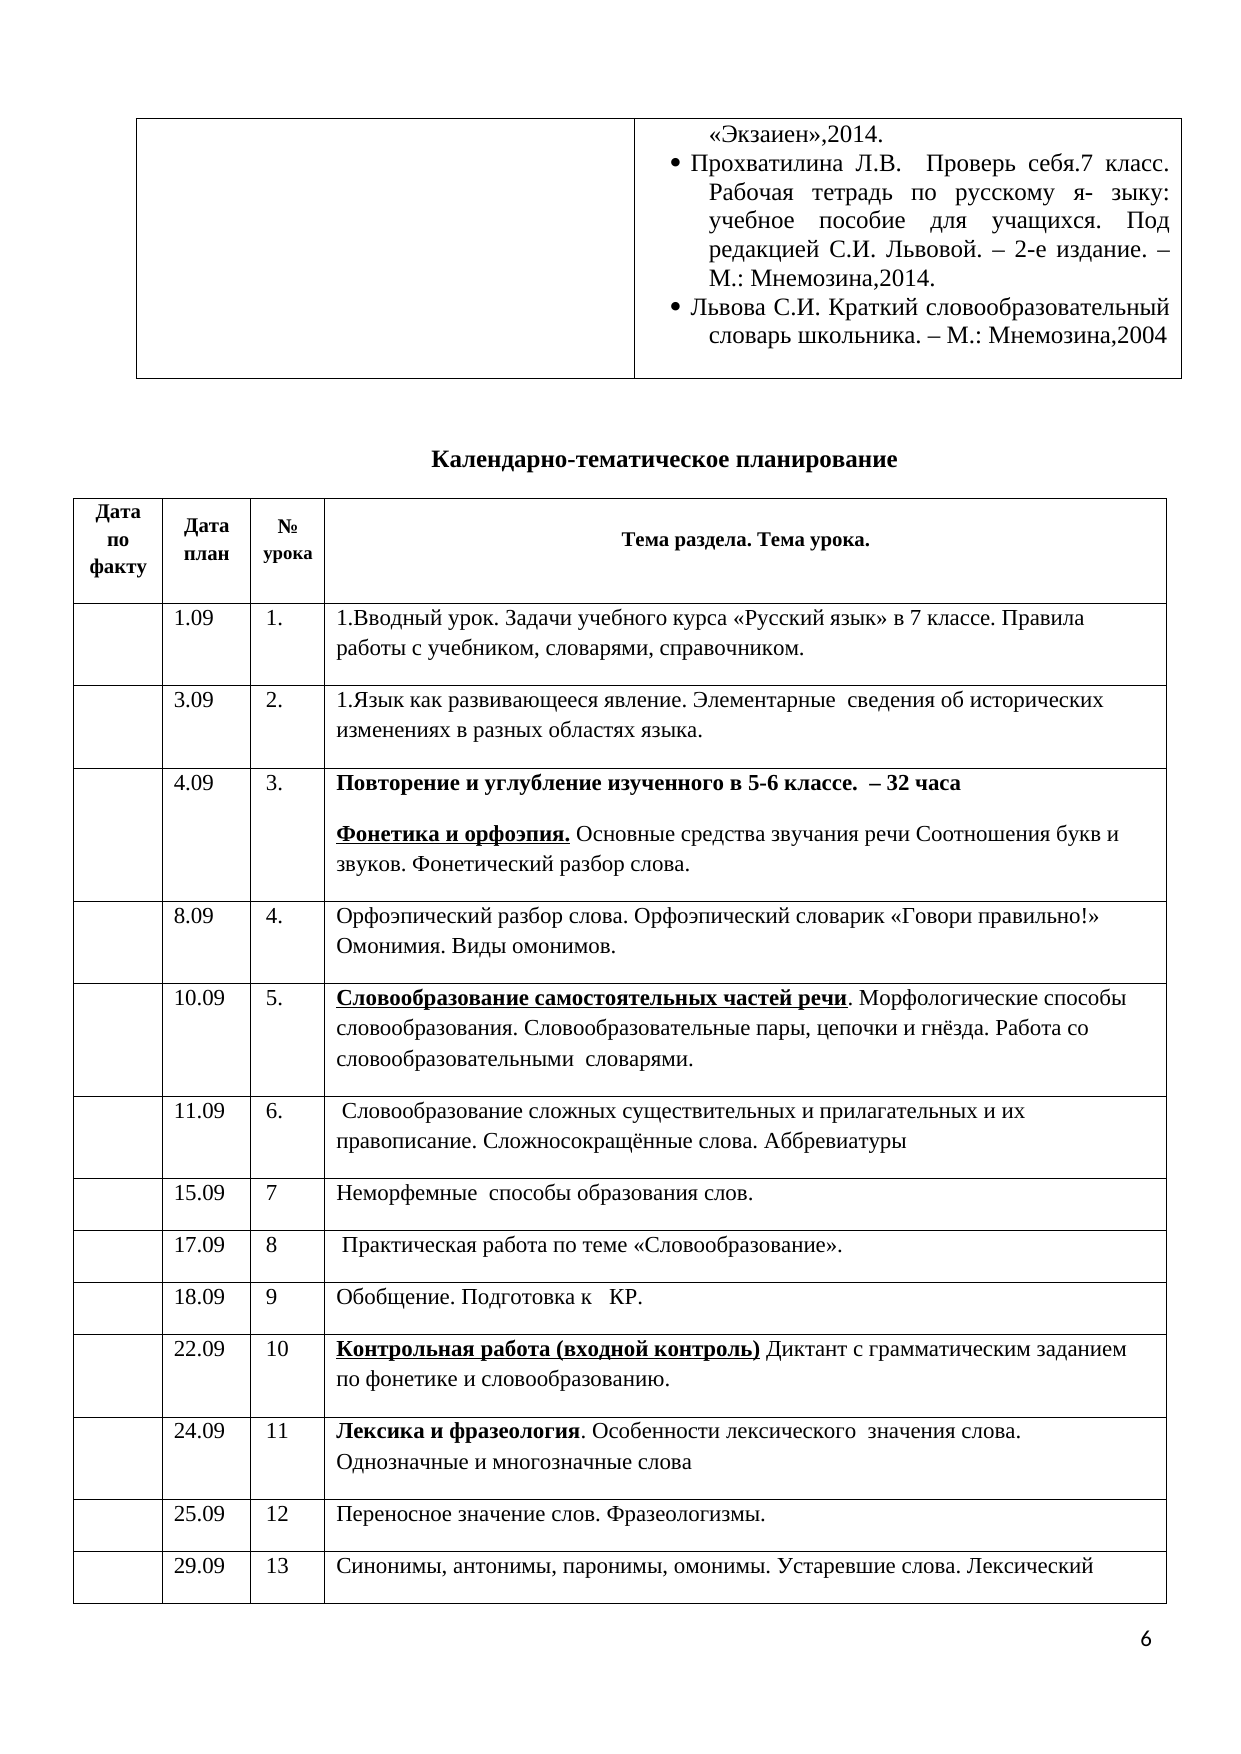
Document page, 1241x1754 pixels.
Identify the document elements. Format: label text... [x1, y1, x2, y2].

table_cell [325, 1552, 1166, 1603]
table_cell 1.Вводный урок. Задачи учебного курса «Русский язык» в 7 классе. Правила работы с учебником, словарями, справочником. [325, 604, 1166, 685]
table_cell 11 [251, 1418, 324, 1499]
table_cell 10 [251, 1335, 324, 1417]
table_cell Контрольная работа (входной контроль) Диктант с грамматическим заданием по фонетике и словообразованию. [325, 1335, 1166, 1417]
table_cell 4.09 [163, 769, 250, 901]
table_cell [74, 686, 162, 768]
table_cell [74, 604, 162, 685]
table_cell [74, 1552, 162, 1603]
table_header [137, 119, 634, 378]
table_cell [74, 1097, 162, 1178]
table_cell 9 [251, 1283, 324, 1334]
table_cell Практическая работа по теме «Словообразование». [325, 1231, 1166, 1282]
table_cell Орфоэпический разбор слова. Орфоэпический словарик «Говори правильно!» Омонимия. Виды омонимов. [325, 902, 1166, 983]
table_cell 8.09 [163, 902, 250, 983]
table_cell 25.09 [163, 1500, 250, 1551]
table_cell [251, 984, 324, 1096]
table_cell 11.09 [163, 1097, 250, 1178]
table_cell [251, 902, 324, 983]
table_header № урока [251, 499, 324, 603]
table_cell [74, 769, 162, 901]
table_cell [251, 604, 324, 685]
table_cell [74, 1418, 162, 1499]
table_cell 1.09 [163, 604, 250, 685]
table_cell 24.09 [163, 1418, 250, 1499]
table_cell Словообразование сложных существительных и прилагательных и их правописание. Сложносокращённые слова. Аббревиатуры [325, 1097, 1166, 1178]
table_cell 8 [251, 1231, 324, 1282]
table_cell [74, 902, 162, 983]
table_cell Обобщение. Подготовка к КР. [325, 1283, 1166, 1334]
table_cell 15.09 [163, 1179, 250, 1230]
table_cell [74, 1179, 162, 1230]
table_cell [74, 1500, 162, 1551]
table_header Дата по факту [74, 499, 162, 603]
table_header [635, 119, 1181, 378]
table_cell 17.09 [163, 1231, 250, 1282]
table_cell [251, 769, 324, 901]
table_cell 10.09 [163, 984, 250, 1096]
table_cell 18.09 [163, 1283, 250, 1334]
table_cell [74, 984, 162, 1096]
table_cell Лексика и фразеология. Особенности лексического значения слова. Однозначные и многозначные слова [325, 1418, 1166, 1499]
table_header Тема раздела. Тема урока. [325, 499, 1166, 603]
table_cell Повторение и углубление изученного в 5-6 классе. – 32 часа Фонетика и орфоэпия. Основные средства звучания речи Соотношения букв и звуков. Фонетический разбор слова. [325, 769, 1166, 901]
table_cell 3.09 [163, 686, 250, 768]
table_header Дата план [163, 499, 250, 603]
table_cell Неморфемные способы образования слов. [325, 1179, 1166, 1230]
table_cell 12 [251, 1500, 324, 1551]
table_cell 7 [251, 1179, 324, 1230]
table_cell 29.09 [163, 1552, 250, 1603]
table_cell 1.Язык как развивающееся явление. Элементарные сведения об исторических изменениях в разных областях языка. [325, 686, 1166, 768]
text Календарно-тематическое планирование [177, 444, 1152, 473]
table_cell [251, 686, 324, 768]
table_cell 13 [251, 1552, 324, 1603]
table_cell 22.09 [163, 1335, 250, 1417]
table_cell [251, 1097, 324, 1178]
table_cell [74, 1335, 162, 1417]
table_cell Словообразование самостоятельных частей речи. Морфологические способы словообразования. Словообразовательные пары, цепочки и гнёзда. Работа со словообразовательными словарями. [325, 984, 1166, 1096]
table_cell Переносное значение слов. Фразеологизмы. [325, 1500, 1166, 1551]
table_cell [74, 1283, 162, 1334]
table_cell [74, 1231, 162, 1282]
